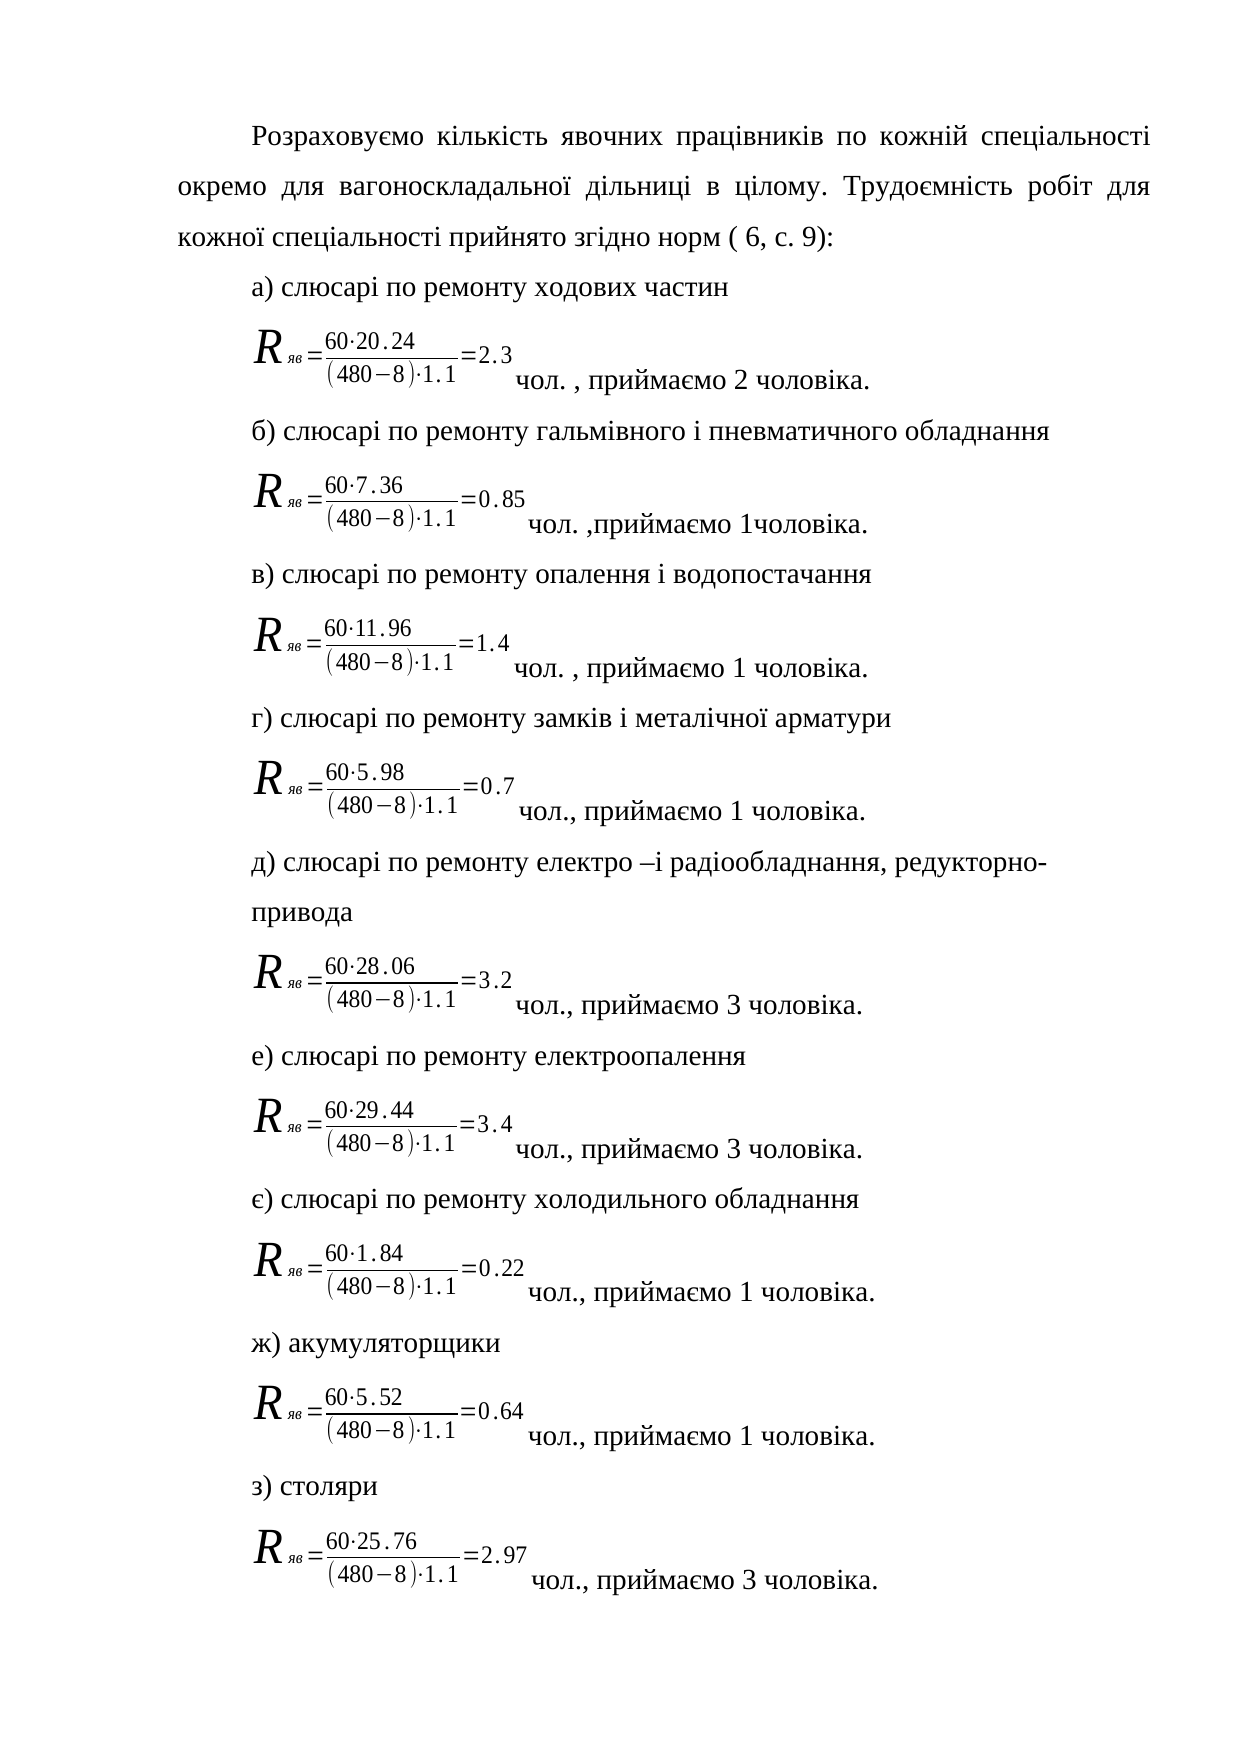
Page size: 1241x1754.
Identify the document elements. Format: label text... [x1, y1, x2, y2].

text г) слюсарі по ремонту замків і металічної арматури [177, 700, 1152, 733]
text чол. , приймаємо 1 чоловіка. [177, 607, 1152, 683]
text чол., приймаємо 3 чоловіка. [177, 944, 1152, 1021]
text чол., приймаємо 1 чоловіка. [177, 750, 1152, 827]
text б) слюсарі по ремонту гальмівного і пневматичного обладнання [177, 413, 1152, 446]
text чол., приймаємо 1 чоловіка. [177, 1232, 1152, 1308]
text д) слюсарі по ремонту електро –і радіообладнання, редукторно- [177, 844, 1152, 877]
text з) столяри [177, 1468, 1152, 1502]
text чол., приймаємо 3 чоловіка. [177, 1088, 1152, 1164]
text е) слюсарі по ремонту електроопалення [177, 1038, 1152, 1071]
text чол. , приймаємо 2 чоловіка. [177, 319, 1152, 396]
text а) слюсарі по ремонту ходових частин [177, 269, 1152, 303]
text Розраховуємо кількість явочних працівників по кожній спеціальності окремо для вагоноскладальної дільниці в цілому. Трудоємність робіт для кожної спеціальності прийнято згідно норм ( 6, с. 9): [177, 118, 1152, 252]
text в) слюсарі по ремонту опалення і водопостачання [177, 556, 1152, 590]
text чол., приймаємо 1 чоловіка. [177, 1375, 1152, 1452]
text ж) акумуляторщики [177, 1325, 1152, 1358]
text чол. ,приймаємо 1чоловіка. [177, 463, 1152, 539]
text привода [177, 894, 1152, 927]
text є) слюсарі по ремонту холодильного обладнання [177, 1181, 1152, 1215]
text чол., приймаємо 3 чоловіка. [177, 1519, 1152, 1595]
